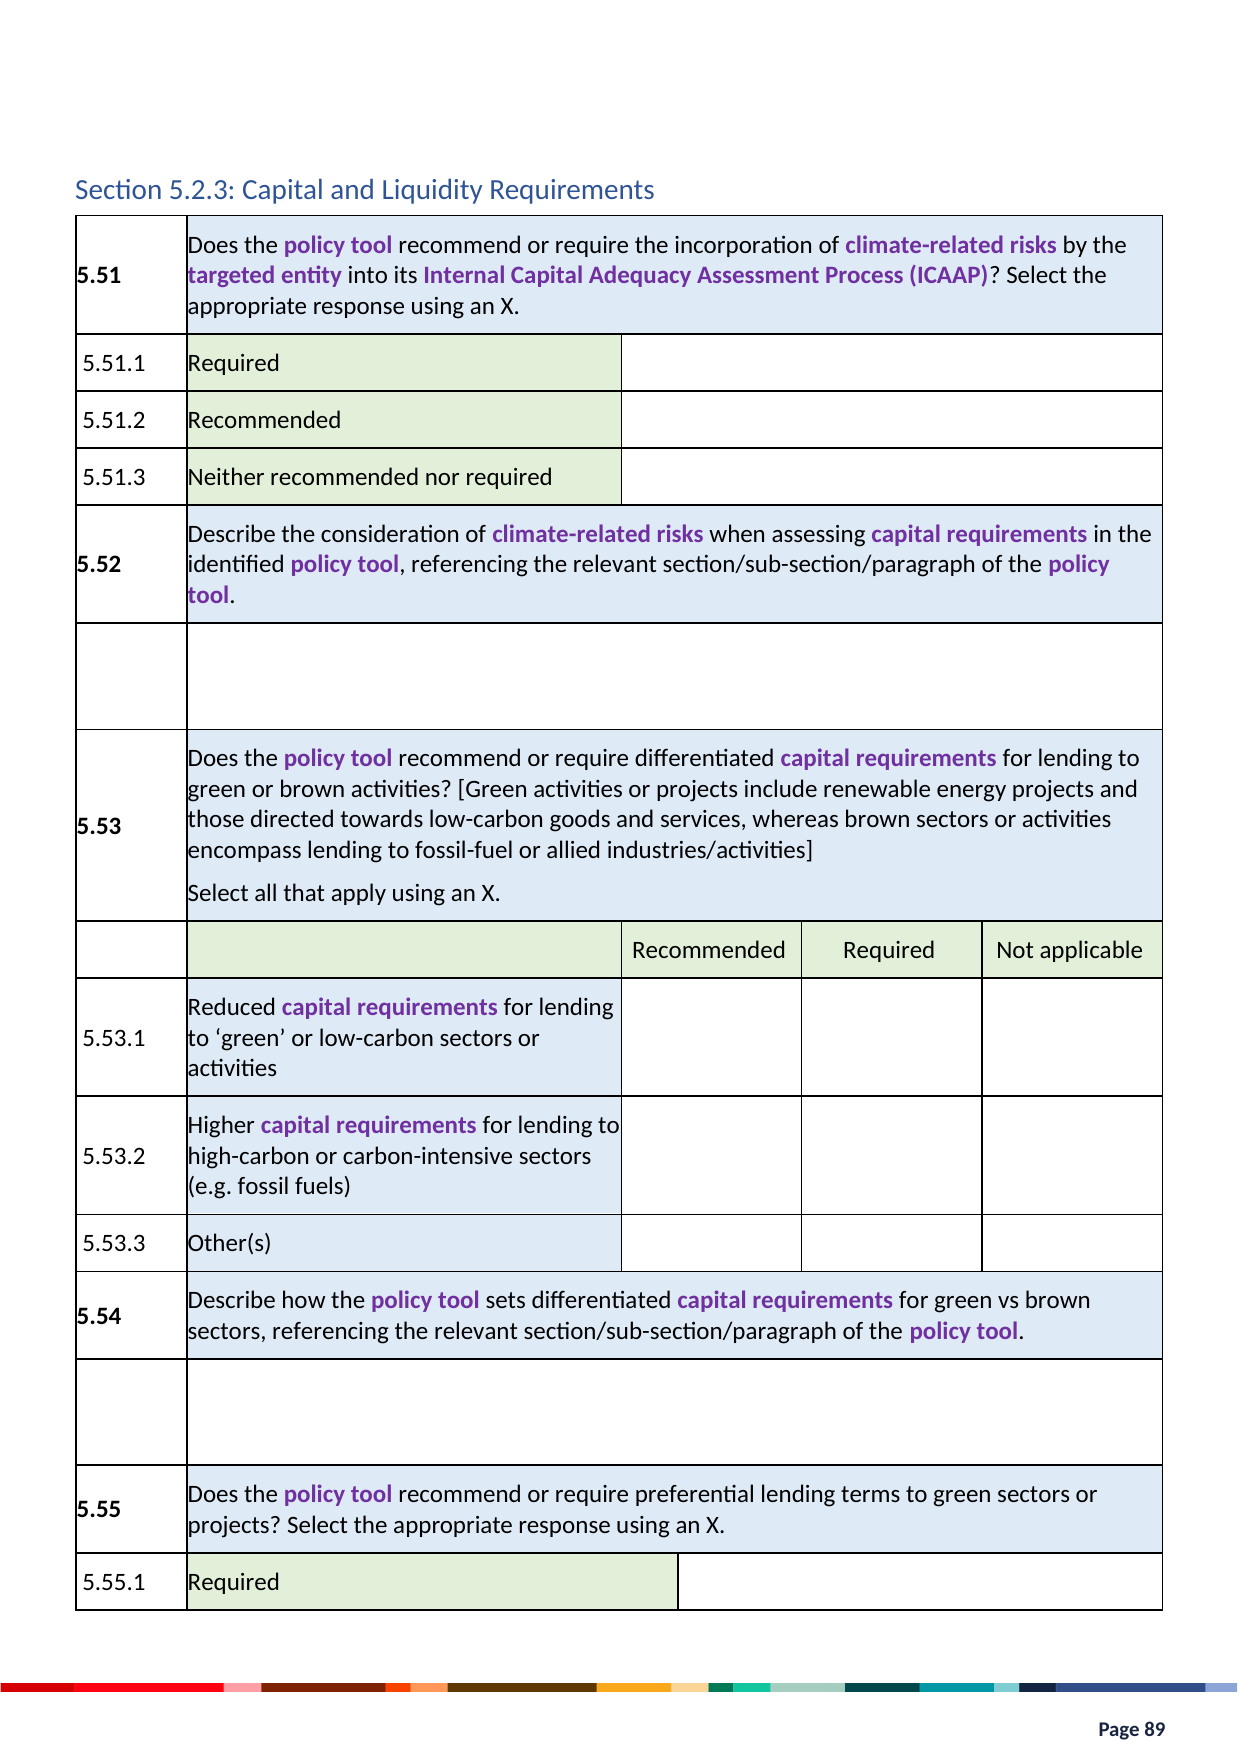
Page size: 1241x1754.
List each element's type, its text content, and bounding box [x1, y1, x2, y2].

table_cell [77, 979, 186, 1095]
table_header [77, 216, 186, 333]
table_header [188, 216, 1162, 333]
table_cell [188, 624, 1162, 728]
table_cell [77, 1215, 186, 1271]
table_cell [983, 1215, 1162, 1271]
subtitle Section 5.2.3: Capital and Liquidity Requirements [75, 171, 1165, 206]
picture [0, 1683, 1236, 1692]
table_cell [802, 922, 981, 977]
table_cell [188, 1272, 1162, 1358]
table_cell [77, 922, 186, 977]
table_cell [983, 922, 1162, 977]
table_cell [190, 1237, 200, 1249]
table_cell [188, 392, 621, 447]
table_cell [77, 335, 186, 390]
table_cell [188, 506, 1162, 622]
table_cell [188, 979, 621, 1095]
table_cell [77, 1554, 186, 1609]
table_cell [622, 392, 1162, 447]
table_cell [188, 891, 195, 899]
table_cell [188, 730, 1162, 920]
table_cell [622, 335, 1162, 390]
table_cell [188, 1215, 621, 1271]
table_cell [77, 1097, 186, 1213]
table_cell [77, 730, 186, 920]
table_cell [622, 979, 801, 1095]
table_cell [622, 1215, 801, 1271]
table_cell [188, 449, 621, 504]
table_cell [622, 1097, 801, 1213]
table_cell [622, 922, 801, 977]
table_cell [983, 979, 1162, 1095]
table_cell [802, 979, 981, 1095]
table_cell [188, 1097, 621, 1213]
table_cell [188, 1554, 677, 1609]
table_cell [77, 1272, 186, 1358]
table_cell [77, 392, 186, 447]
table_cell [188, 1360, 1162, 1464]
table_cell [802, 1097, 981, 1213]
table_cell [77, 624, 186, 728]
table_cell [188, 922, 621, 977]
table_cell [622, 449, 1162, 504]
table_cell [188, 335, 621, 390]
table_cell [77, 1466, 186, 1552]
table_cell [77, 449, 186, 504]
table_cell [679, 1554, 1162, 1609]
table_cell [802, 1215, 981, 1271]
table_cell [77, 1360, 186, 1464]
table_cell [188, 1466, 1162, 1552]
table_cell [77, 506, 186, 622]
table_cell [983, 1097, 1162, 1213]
